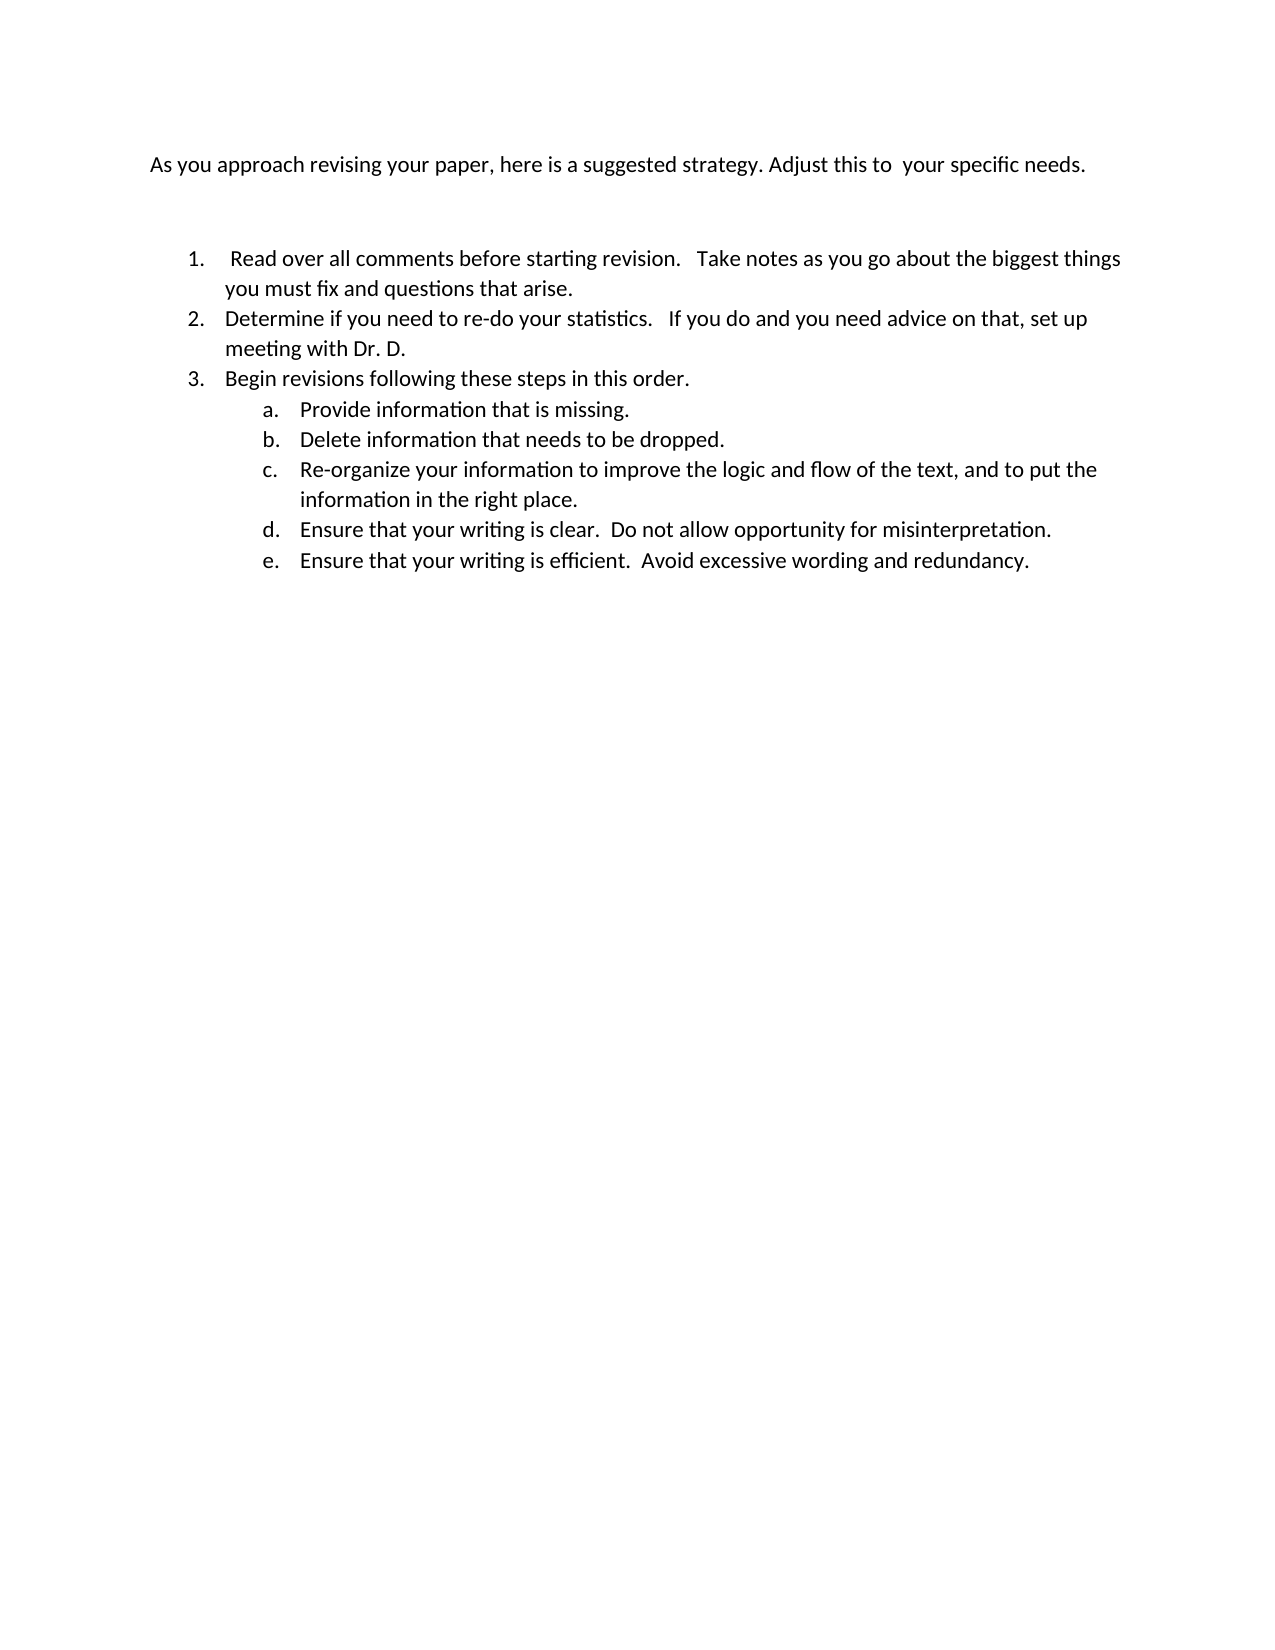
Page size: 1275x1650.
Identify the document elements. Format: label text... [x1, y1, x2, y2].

list Delete information that needs to be dropped. [262, 425, 1125, 453]
list Read over all comments before starting revision. Take notes as you go about the biggest things you must fix and questions that arise. [187, 244, 1125, 302]
list Ensure that your writing is efficient. Avoid excessive wording and redundancy. [262, 546, 1125, 574]
list Determine if you need to re-do your statistics. If you do and you need advice on that, set up meeting with Dr. D. [187, 304, 1125, 362]
list Ensure that your writing is clear. Do not allow opportunity for misinterpretation. [262, 516, 1125, 544]
list Provide information that is missing. [262, 395, 1125, 423]
list Re-organize your information to improve the logic and flow of the text, and to put the information in the right place. [262, 455, 1125, 513]
text As you approach revising your paper, here is a suggested strategy. Adjust this to your specific needs. [150, 150, 1125, 178]
list Begin revisions following these steps in this order. [187, 364, 1125, 393]
